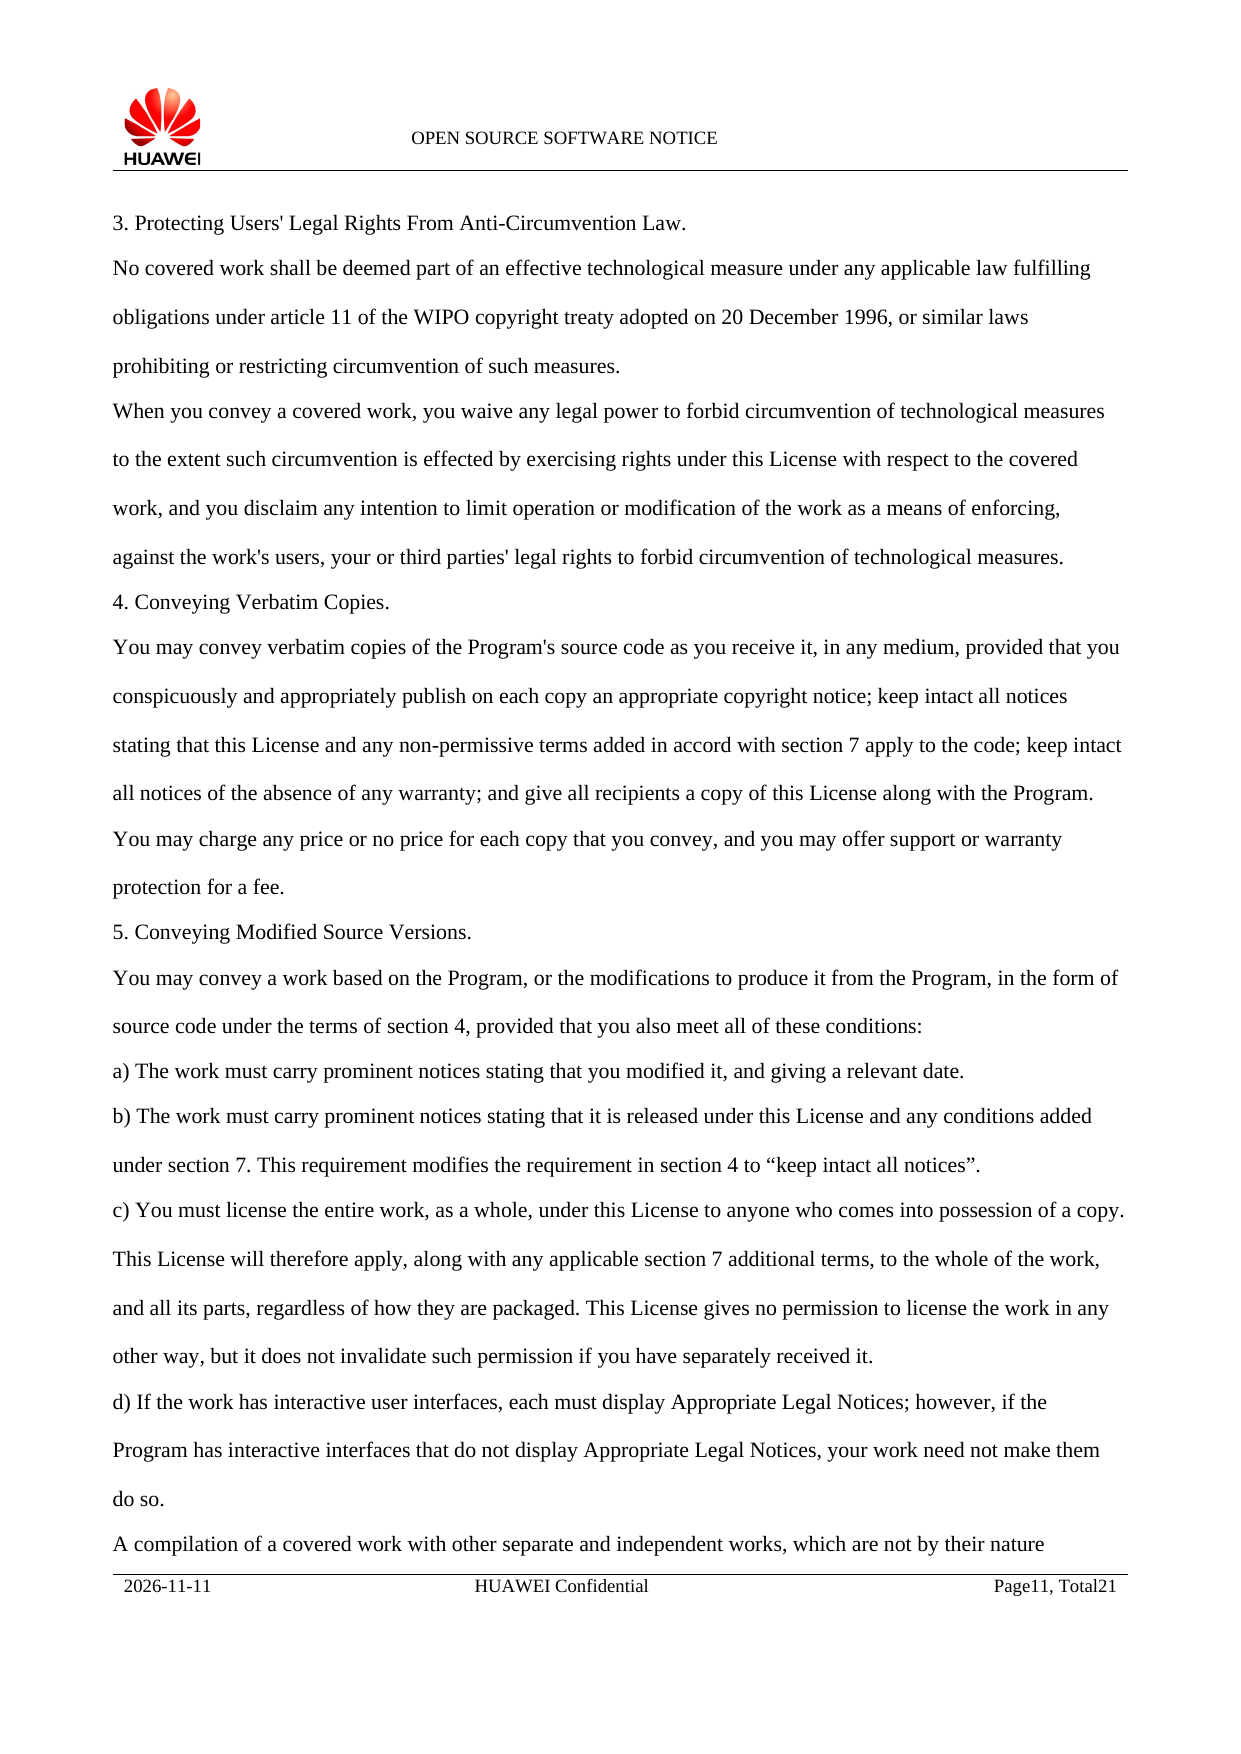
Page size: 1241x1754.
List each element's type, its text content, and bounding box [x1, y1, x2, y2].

text c) You must license the entire work, as a whole, under this License to anyone who comes into possession of a copy. This License will therefore apply, along with any applicable section 7 additional terms, to the whole of the work, and all its parts, regardless of how they are packaged. This License gives no permission to license the work in any other way, but it does not invalidate such permission if you have separately received it. [112, 1194, 1128, 1372]
text b) The work must carry prominent notices stating that it is released under this License and any conditions added under section 7. This requirement modifies the requirement in section 4 to “keep intact all notices”. [112, 1100, 1128, 1181]
text 4. Conveying Verbatim Copies. [112, 585, 1128, 618]
text When you convey a covered work, you waive any legal power to forbid circumvention of technological measures to the extent such circumvention is effected by exercising rights under this License with respect to the covered work, and you disclaim any intention to limit operation or modification of the work as a means of enforcing, against the work's users, your or third parties' legal rights to forbid circumvention of technological measures. [112, 394, 1128, 573]
text 5. Conveying Modified Source Versions. [112, 916, 1128, 948]
text You may charge any price or no price for each copy that you convey, and you may offer support or warranty protection for a fee. [112, 822, 1128, 903]
text 3. Protecting Users' Legal Rights From Anti-Circumvention Law. [112, 206, 1128, 239]
text You may convey a work based on the Program, or the modifications to produce it from the Program, in the form of source code under the terms of section 4, provided that you also meet all of these conditions: [112, 961, 1128, 1042]
text d) If the work has interactive user interfaces, each must display Appropriate Legal Notices; however, if the Program has interactive interfaces that do not display Appropriate Legal Notices, your work need not make them do so. [112, 1385, 1128, 1515]
text a) The work must carry prominent notices stating that you modified it, and giving a relevant date. [112, 1055, 1128, 1087]
picture [124, 88, 201, 165]
text You may convey verbatim copies of the Program's source code as you receive it, in any medium, provided that you conspicuously and appropriately publish on each copy an appropriate copyright notice; keep intact all notices stating that this License and any non-permissive terms added in accord with section 7 apply to the code; keep intact all notices of the absence of any warranty; and give all recipients a copy of this License along with the Program. [112, 631, 1128, 809]
text No covered work shall be deemed part of an effective technological measure under any applicable law fulfilling obligations under article 11 of the WIPO copyright treaty adopted on 20 December 1996, or similar laws prohibiting or restricting circumvention of such measures. [112, 251, 1128, 381]
